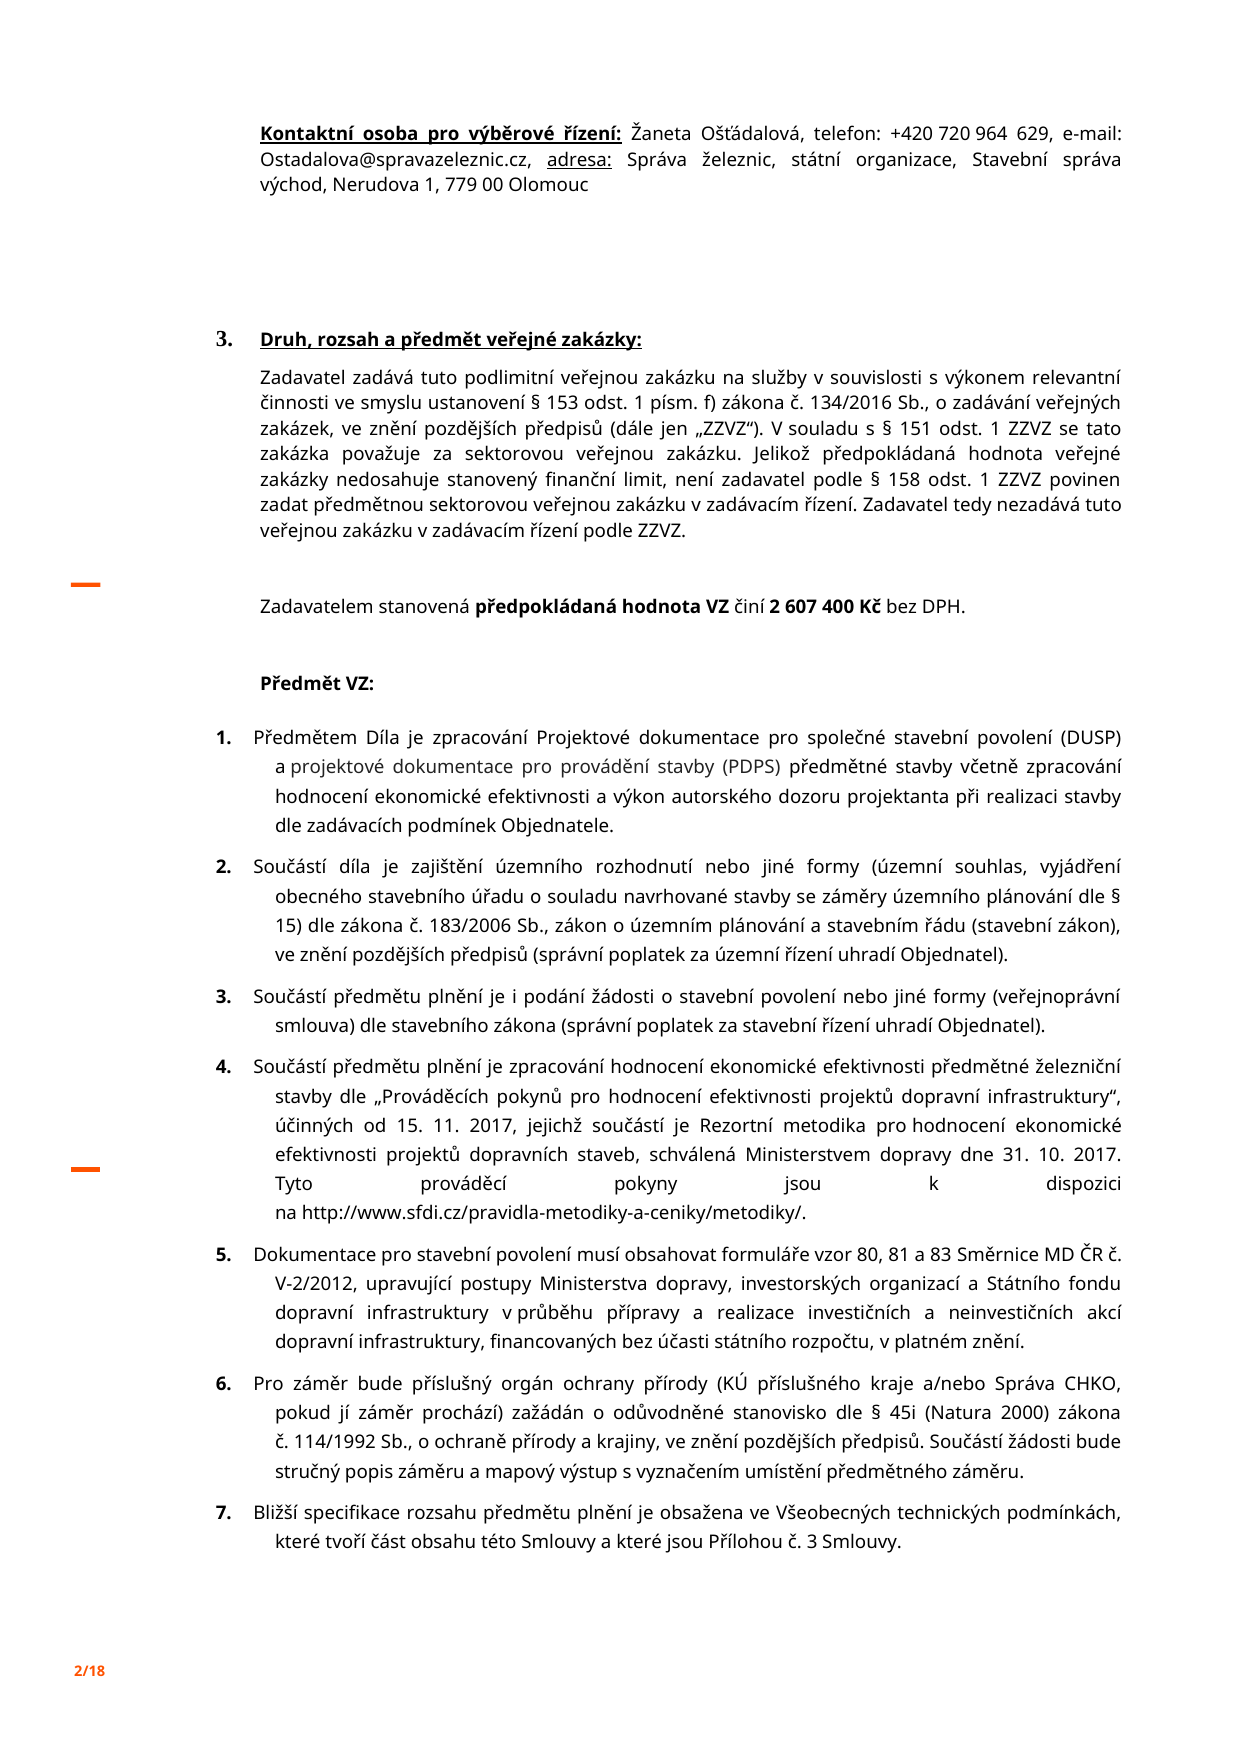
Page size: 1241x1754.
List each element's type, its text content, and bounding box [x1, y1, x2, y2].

list Druh, rozsah a předmět veřejné zakázky: [216, 325, 1122, 352]
text Zadavatelem stanovená předpokládaná hodnota VZ činí 2 607 400 Kč bez DPH. [260, 594, 1122, 619]
list Dokumentace pro stavební povolení musí obsahovat formuláře vzor 80, 81 a 83 Směrnice MD ČR č. V-2/2012, upravující postupy Ministerstva dopravy, investorských organizací a Státního fondu dopravní infrastruktury v průběhu přípravy a realizace investičních a neinvestičních akcí dopravní infrastruktury, financovaných bez účasti státního rozpočtu, v platném znění. [216, 1238, 1122, 1355]
list Součástí předmětu plnění je zpracování hodnocení ekonomické efektivnosti předmětné železniční stavby dle „Prováděcích pokynů pro hodnocení efektivnosti projektů dopravní infrastruktury“, účinných od 15. 11. 2017, jejichž součástí je Rezortní metodika pro hodnocení ekonomické efektivnosti projektů dopravních staveb, schválená Ministerstvem dopravy dne 31. 10. 2017. Tyto prováděcí pokyny jsou k dispozici na http://www.sfdi.cz/pravidla-metodiky-a-ceniky/metodiky/. [216, 1051, 1122, 1226]
text Předmět VZ: [260, 670, 1122, 696]
list Součástí díla je zajištění územního rozhodnutí nebo jiné formy (územní souhlas, vyjádření obecného stavebního úřadu o souladu navrhované stavby se záměry územního plánování dle § 15) dle zákona č. 183/2006 Sb., zákon o územním plánování a stavebním řádu (stavební zákon), ve znění pozdějších předpisů (správní poplatek za územní řízení uhradí Objednatel). [216, 851, 1122, 967]
list Součástí předmětu plnění je i podání žádosti o stavební povolení nebo jiné formy (veřejnoprávní smlouva) dle stavebního zákona (správní poplatek za stavební řízení uhradí Objednatel). [216, 980, 1122, 1038]
list Bližší specifikace rozsahu předmětu plnění je obsažena ve Všeobecných technických podmínkách, které tvoří část obsahu této Smlouvy a které jsou Přílohou č. 3 Smlouvy. [216, 1496, 1122, 1555]
text Zadavatel zadává tuto podlimitní veřejnou zakázku na služby v souvislosti s výkonem relevantní činnosti ve smyslu ustanovení § 153 odst. 1 písm. f) zákona č. 134/2016 Sb., o zadávání veřejných zakázek, ve znění pozdějších předpisů (dále jen „ZZVZ“). V souladu s § 151 odst. 1 ZZVZ se tato zakázka považuje za sektorovou veřejnou zakázku. Jelikož předpokládaná hodnota veřejné zakázky nedosahuje stanovený finanční limit, není zadavatel podle § 158 odst. 1 ZZVZ povinen zadat předmětnou sektorovou veřejnou zakázku v zadávacím řízení. Zadavatel tedy nezadává tuto veřejnou zakázku v zadávacím řízení podle ZZVZ. [260, 364, 1122, 543]
list Předmětem Díla je zpracování Projektové dokumentace pro společné stavební povolení (DUSP) a projektové dokumentace pro provádění stavby (PDPS) předmětné stavby včetně zpracování hodnocení ekonomické efektivnosti a výkon autorského dozoru projektanta při realizaci stavby dle zadávacích podmínek Objednatele. [216, 721, 1122, 838]
text Kontaktní osoba pro výběrové řízení: Žaneta Ošťádalová, telefon: +420 720 964 629, e-mail: Ostadalova@spravazeleznic.cz, adresa: Správa železnic, státní organizace, Stavební správa východ, Nerudova 1, 779 00 Olomouc [260, 121, 1122, 197]
list Pro záměr bude příslušný orgán ochrany přírody (KÚ příslušného kraje a/nebo Správa CHKO, pokud jí záměr prochází) zažádán o odůvodněné stanovisko dle § 45i (Natura 2000) zákona č. 114/1992 Sb., o ochraně přírody a krajiny, ve znění pozdějších předpisů. Součástí žádosti bude stručný popis záměru a mapový výstup s vyznačením umístění předmětného záměru. [216, 1367, 1122, 1484]
